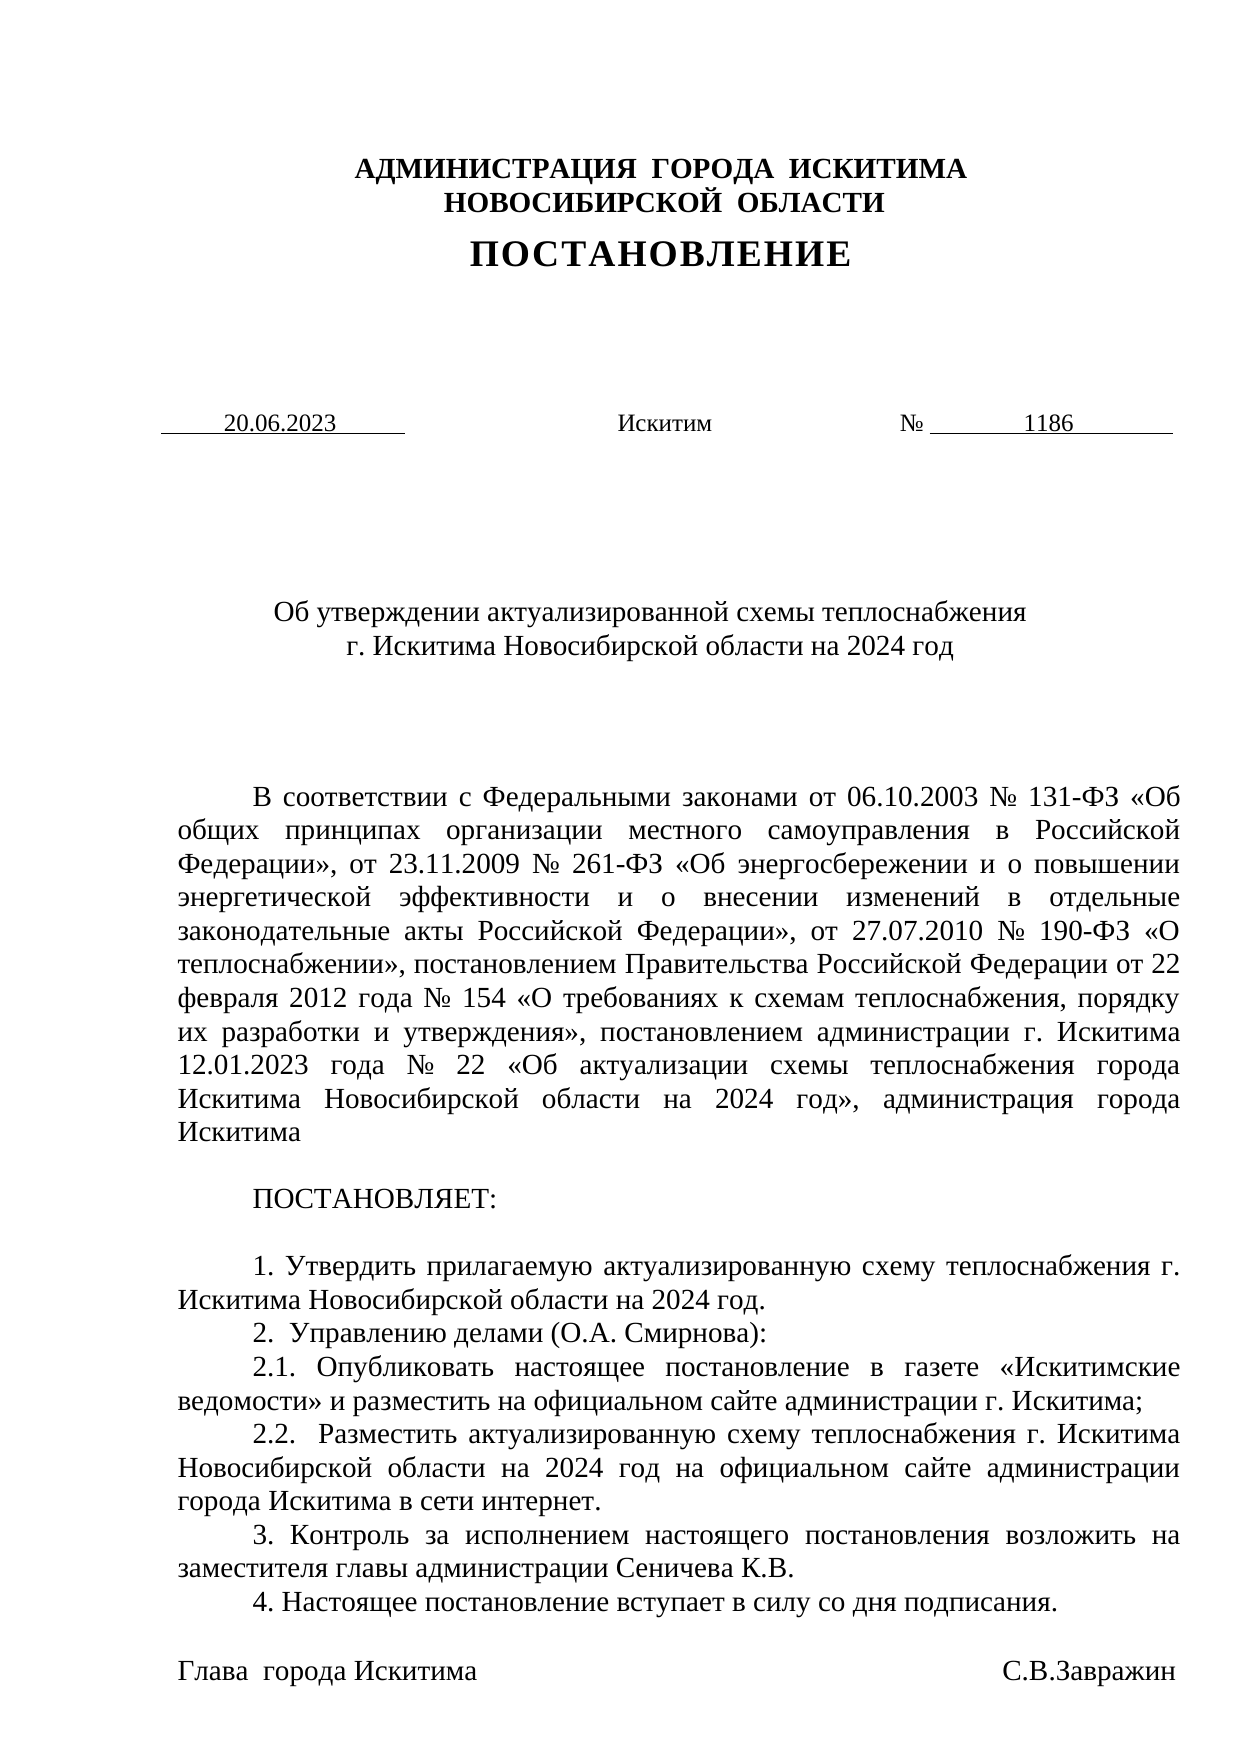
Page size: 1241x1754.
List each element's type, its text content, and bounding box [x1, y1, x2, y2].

text 1. Утвердить прилагаемую актуализированную схему теплоснабжения г. Искитима Новосибирской области на 2024 год. [177, 1248, 1181, 1316]
text 3. Контроль за исполнением настоящего постановления возложить на заместителя главы администрации Сеничева К.В. [177, 1517, 1181, 1584]
text 2. Управлению делами (О.А. Смирнова): [177, 1316, 1181, 1349]
text ПОСТАНОВЛЯЕТ: [177, 1181, 1181, 1215]
text 2.2. Разместить актуализированную схему теплоснабжения г. Искитима Новосибирской области на 2024 год на официальном сайте администрации города Искитима в сети интернет. [177, 1416, 1181, 1517]
text В соответствии с Федеральными законами от 06.10.2003 № 131-ФЗ «Об общих принципах организации местного самоуправления в Российской Федерации», от 23.11.2009 № 261-ФЗ «Об энергосбережении и о повышении энергетической эффективности и о внесении изменений в отдельные законодательные акты Российской Федерации», от 27.07.2010 № 190-ФЗ «О теплоснабжении», постановлением Правительства Российской Федерации от 22 февраля 2012 года № 154 «О требованиях к схемам теплоснабжения, порядку их разработки и утверждения», постановлением администрации г. Искитима 12.01.2023 года № 22 «Об актуализации схемы теплоснабжения города Искитима Новосибирской области на 2024 год», администрация города Искитима [177, 118, 1181, 1148]
text Глава города Искитима С.В.Завражин [177, 1653, 1181, 1687]
text 4. Настоящее постановление вступает в силу со дня подписания. [177, 1584, 1181, 1617]
text 2.1. Опубликовать настоящее постановление в газете «Искитимские ведомости» и разместить на официальном сайте администрации г. Искитима; [177, 1349, 1181, 1416]
